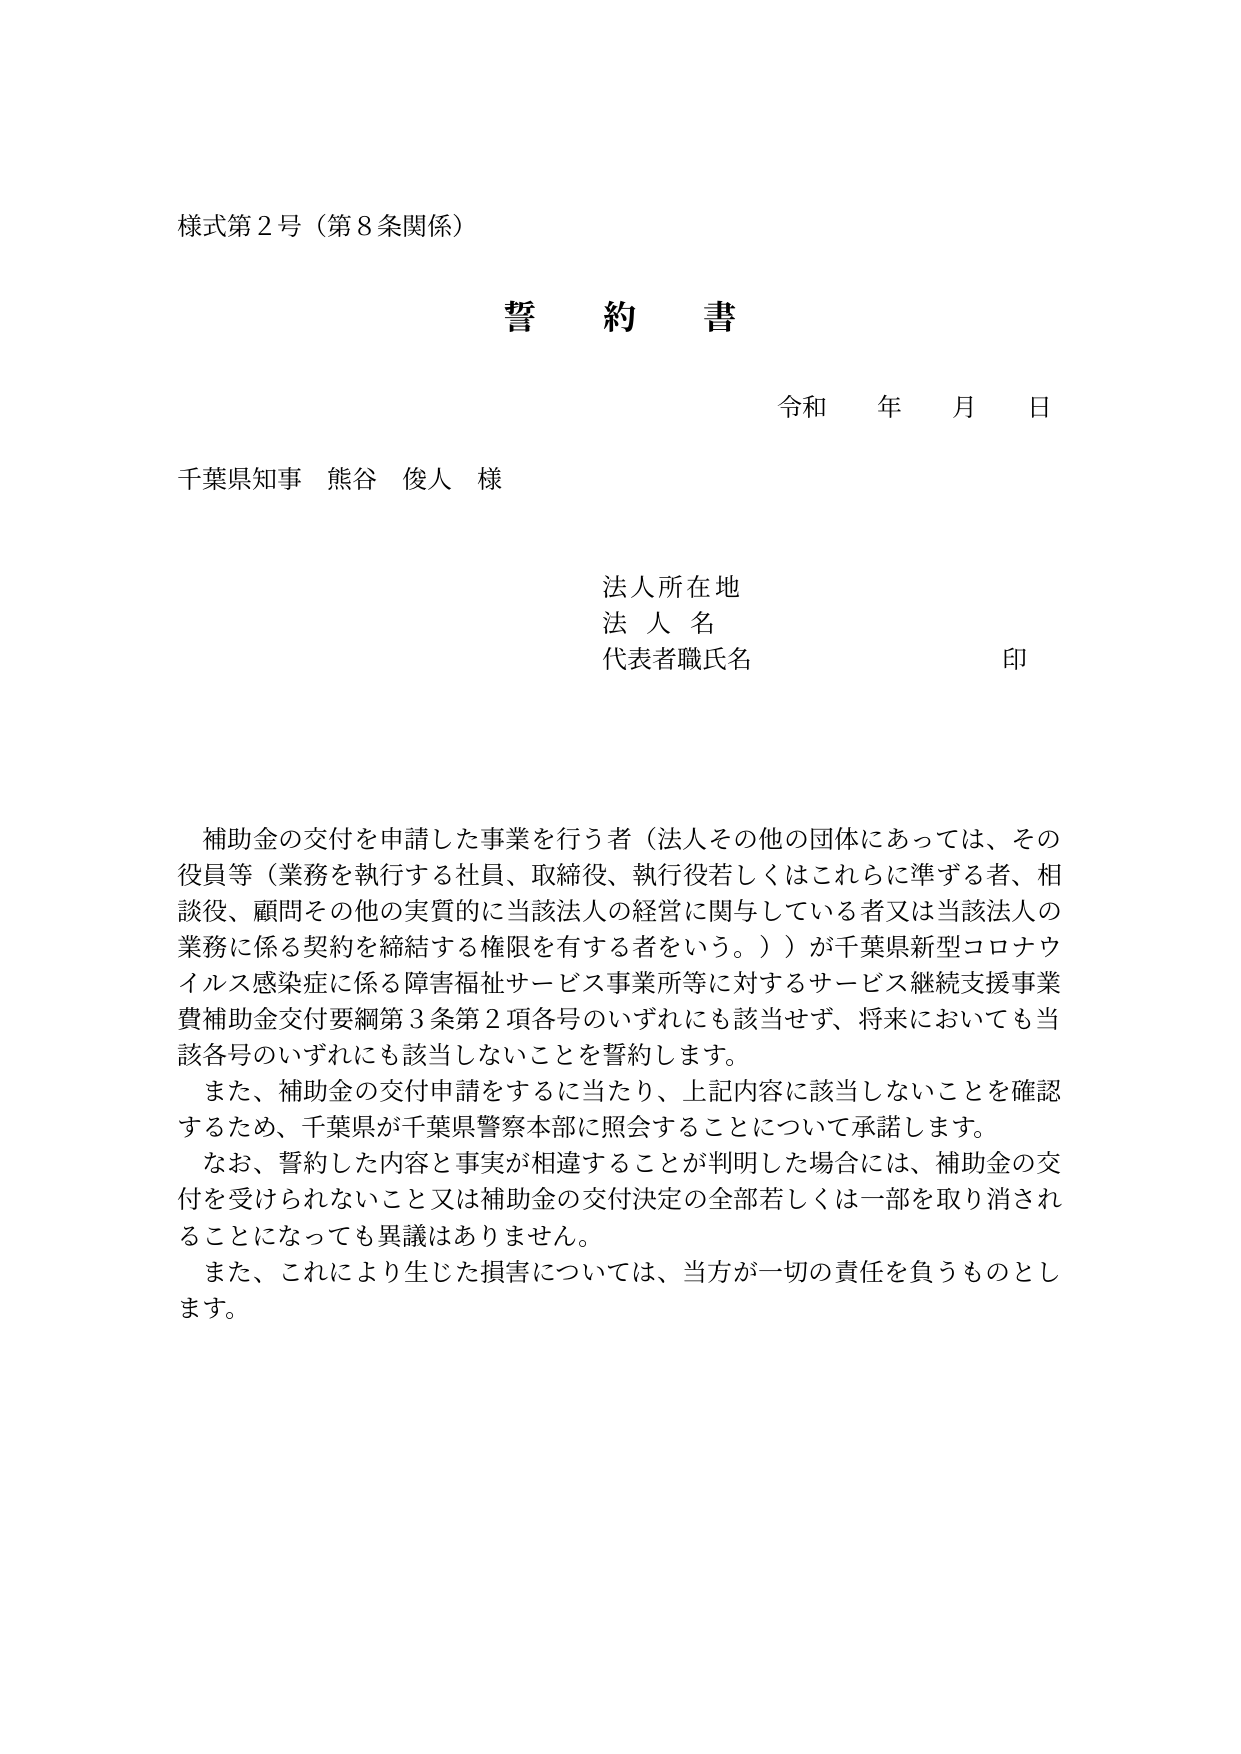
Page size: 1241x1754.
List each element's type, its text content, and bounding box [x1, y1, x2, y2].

text なお、誓約した内容と事実が相違することが判明した場合には、補助金の交付を受けられないこと又は補助金の交付決定の全部若しくは一部を取り消されることになっても異議はありません。 [177, 1144, 1063, 1252]
text 千葉県知事 熊谷 俊人 様 [177, 459, 1063, 495]
text 令和 年 月 日 [177, 387, 1063, 423]
text 法人所在地 [177, 567, 1063, 603]
text 誓 約 書 [177, 279, 1063, 351]
text 補助金の交付を申請した事業を行う者（法人その他の団体にあっては、その役員等（業務を執行する社員、取締役、執行役若しくはこれらに準ずる者、相談役、顧問その他の実質的に当該法人の経営に関与している者又は当該法人の業務に係る契約を締結する権限を有する者をいう。））が千葉県新型コロナウイルス感染症に係る障害福祉サービス事業所等に対するサービス継続支援事業費補助金交付要綱第３条第２項各号のいずれにも該当せず、将来においても当該各号のいずれにも該当しないことを誓約します。 [177, 820, 1063, 1072]
text 法人名 [177, 603, 1063, 639]
text 様式第２号（第８条関係） [177, 207, 1063, 243]
text また、これにより生じた損害については、当方が一切の責任を負うものとします。 [177, 1252, 1063, 1324]
text 代表者職氏名 印 [177, 639, 1063, 676]
text また、補助金の交付申請をするに当たり、上記内容に該当しないことを確認するため、千葉県が千葉県警察本部に照会することについて承諾します。 [177, 1072, 1063, 1144]
